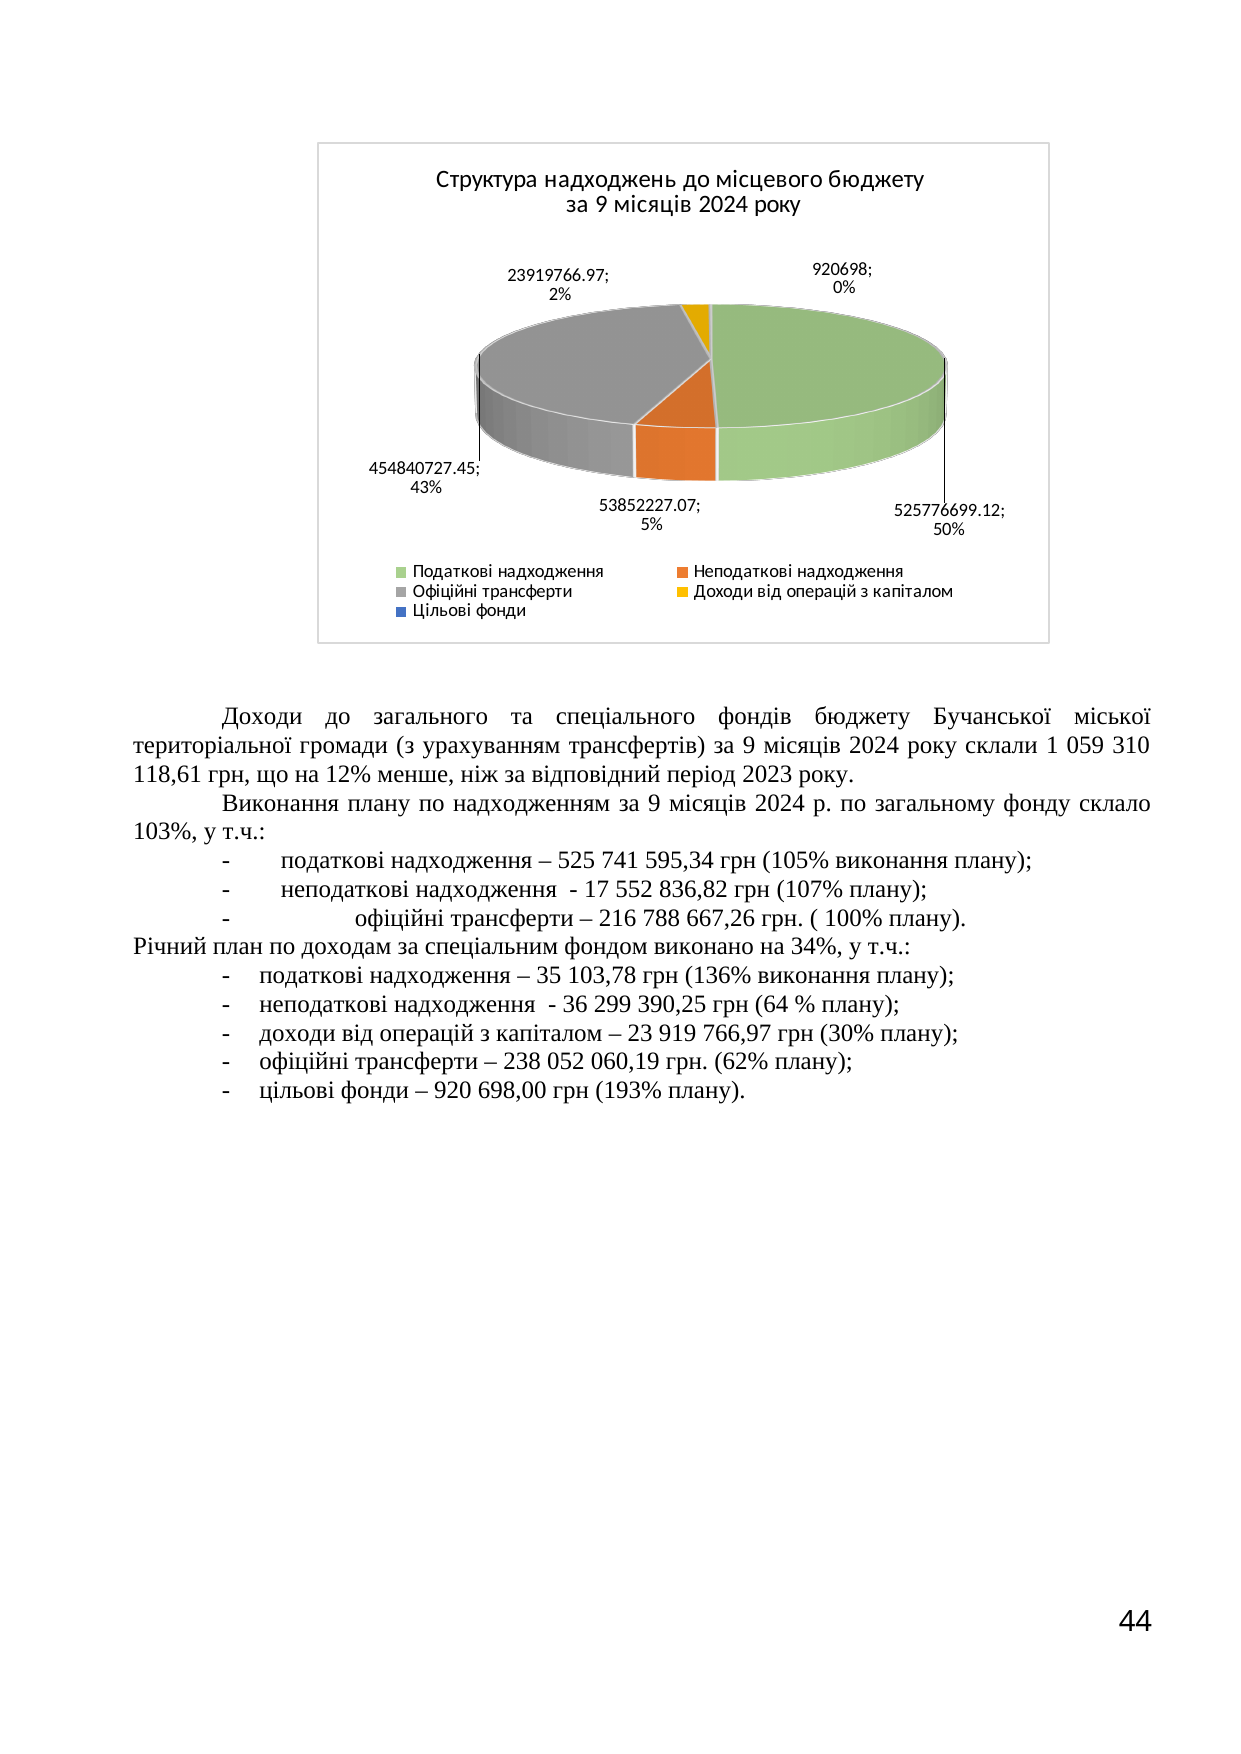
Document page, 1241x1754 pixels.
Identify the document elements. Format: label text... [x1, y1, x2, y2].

list податкові надходження – 35 103,78 грн (136% виконання плану); [222, 960, 1152, 989]
list доходи від операцій з капіталом – 23 919 766,97 грн (30% плану); [222, 1018, 1152, 1046]
text Доходи до загального та спеціального фондів бюджету Бучанської міської територіальної громади (з урахуванням трансфертів) за 9 місяців 2024 року склали 1 059 310 118,61 грн, що на 12% менше, ніж за відповідний період 2023 року. [133, 701, 1152, 788]
list офіційні трансферти – 238 052 060,19 грн. (62% плану); [222, 1046, 1152, 1075]
text Річний план по доходам за спеціальним фондом виконано на 34%, у т.ч.: [133, 931, 1152, 960]
text - неподаткові надходження - 17 552 836,82 грн (107% плану); [133, 874, 1152, 903]
text - офіційні трансферти – 216 788 667,26 грн. ( 100% плану). [133, 903, 1152, 931]
list цільові фонди – 920 698,00 грн (193% плану). [222, 1075, 1152, 1104]
text - податкові надходження – 525 741 595,34 грн (105% виконання плану); [133, 845, 1152, 874]
text Виконання плану по надходженням за 9 місяців 2024 р. по загальному фонду склало 103%, у т.ч.: [133, 788, 1152, 845]
list неподаткові надходження - 36 299 390,25 грн (64 % плану); [222, 989, 1152, 1018]
